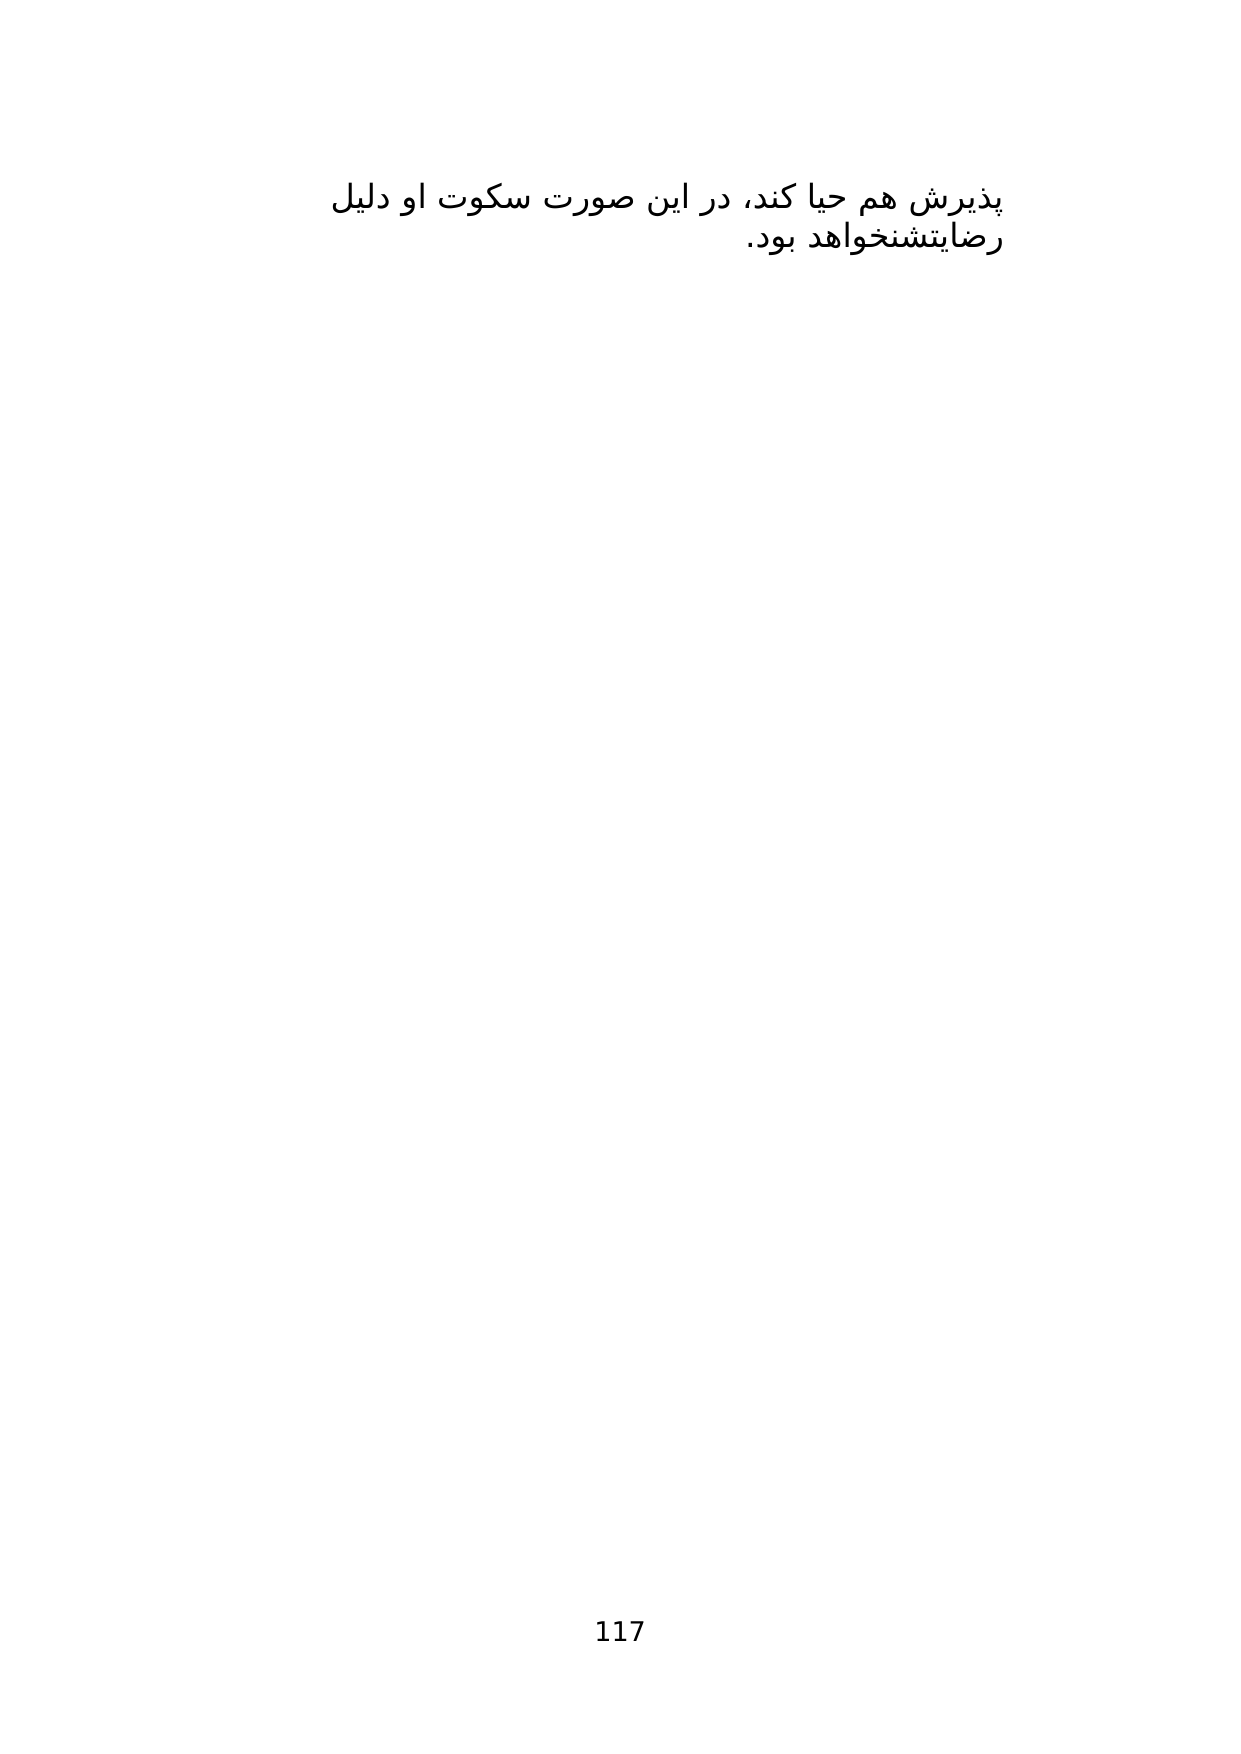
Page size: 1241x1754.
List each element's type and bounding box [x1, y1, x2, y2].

text [236, 177, 1004, 255]
